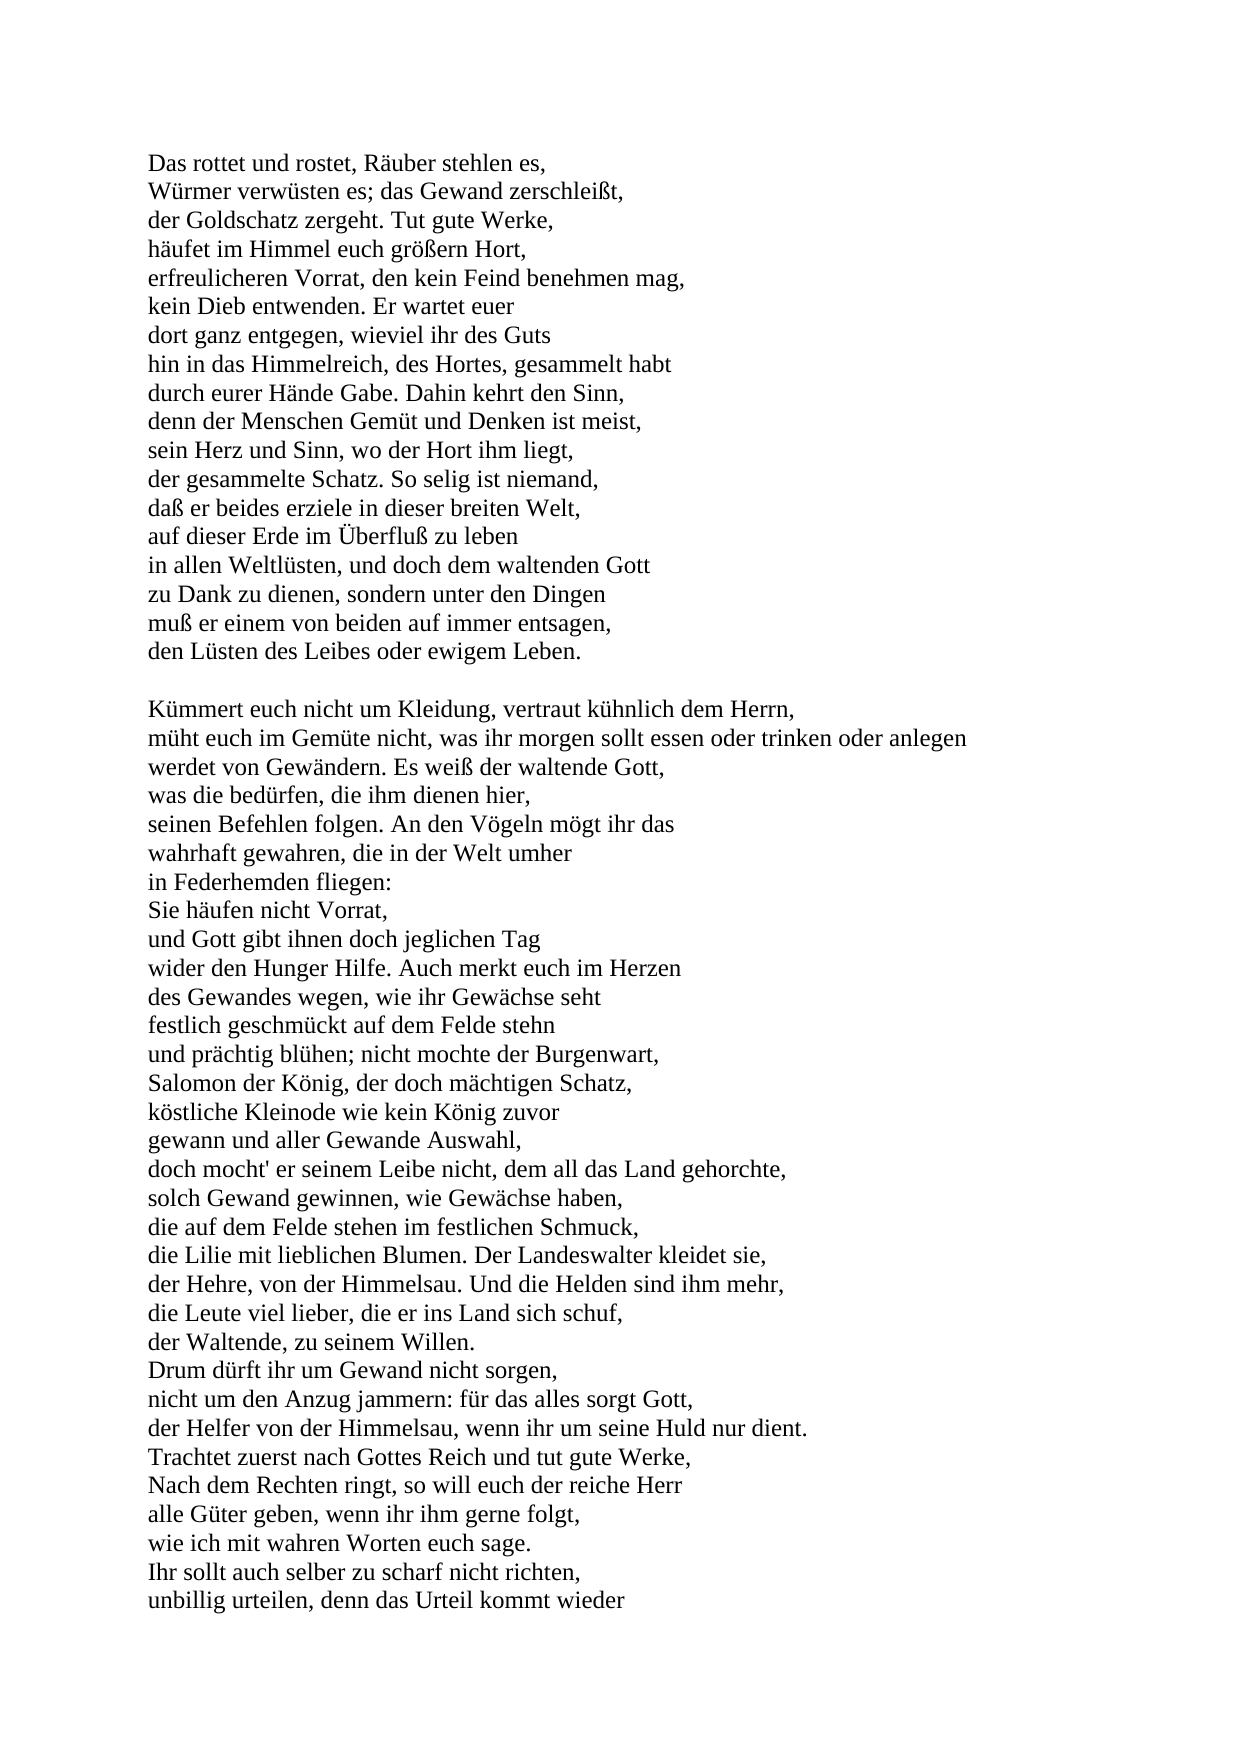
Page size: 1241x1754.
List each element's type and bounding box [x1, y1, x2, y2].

text [148, 694, 1093, 1614]
text [148, 148, 1093, 665]
